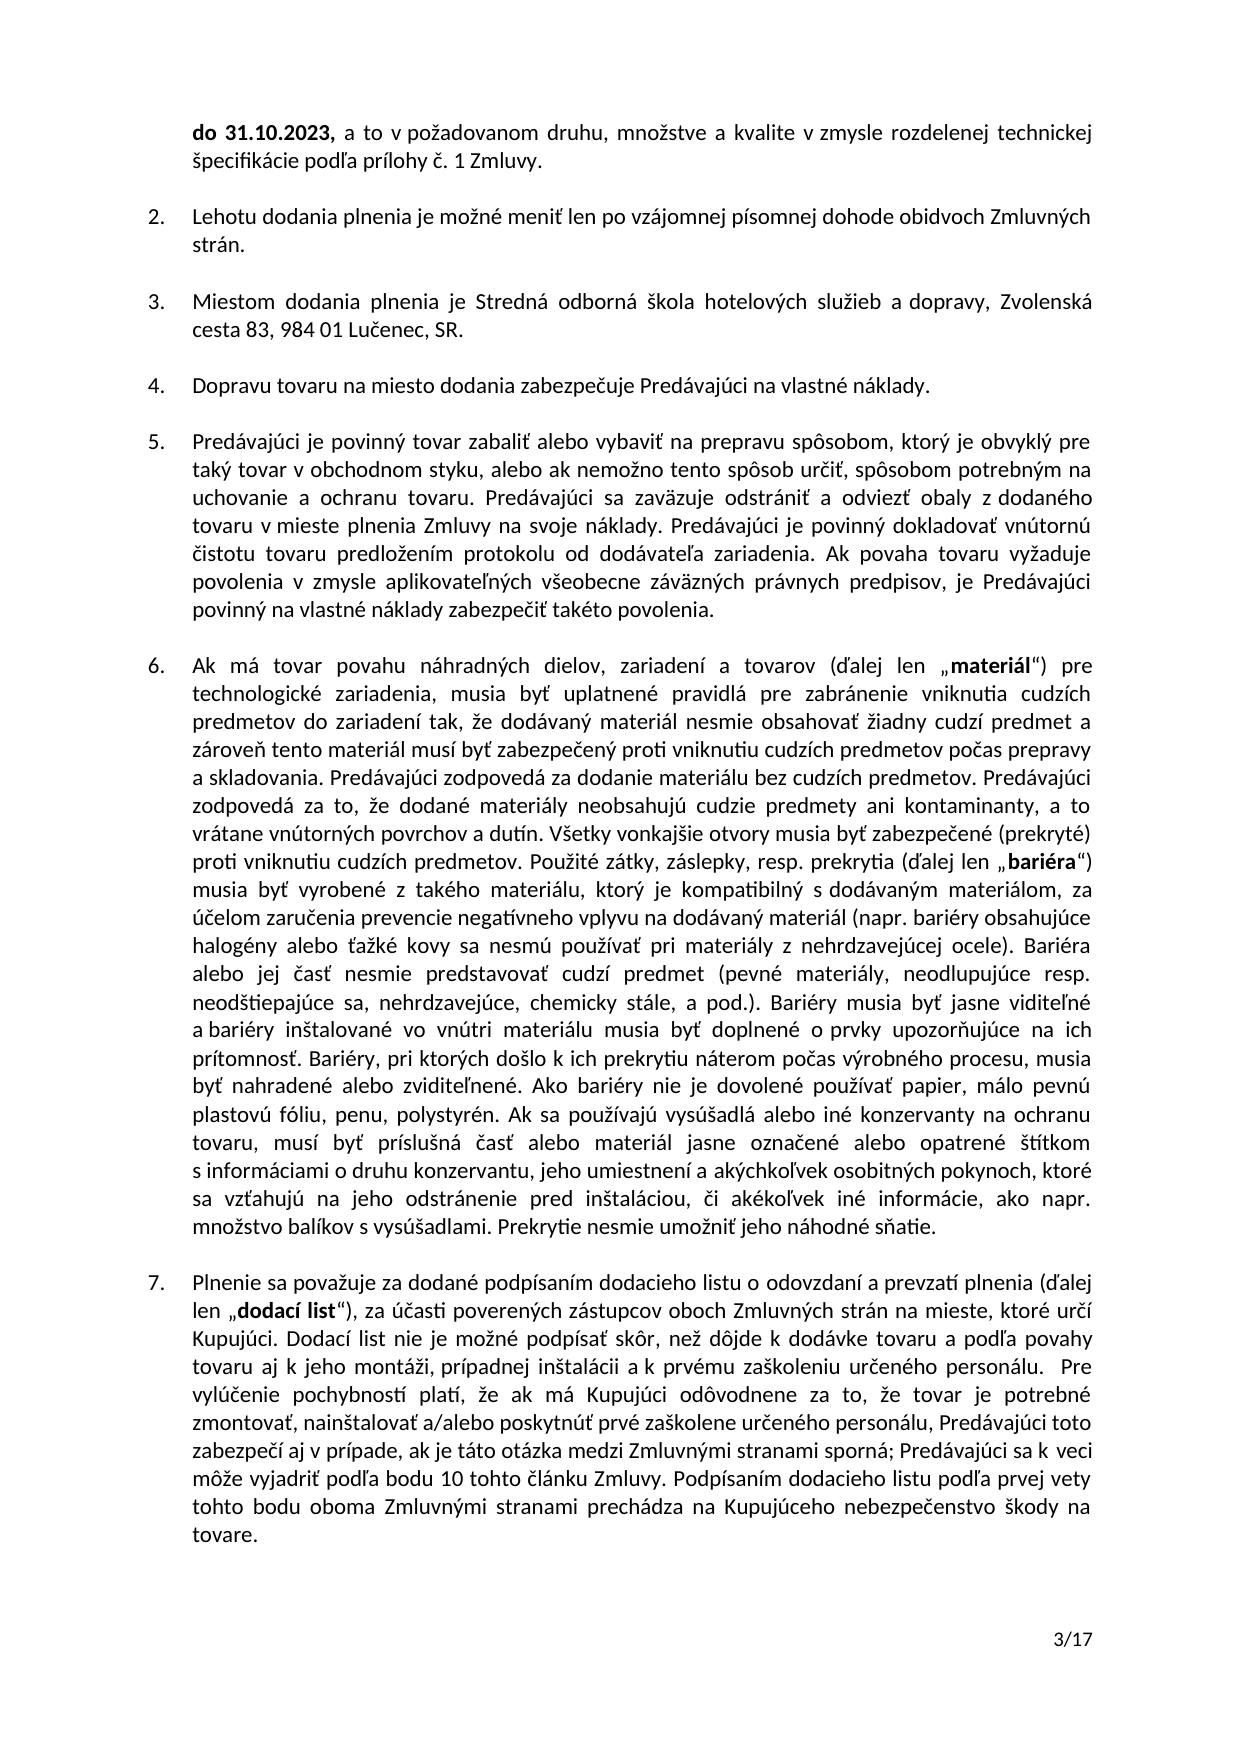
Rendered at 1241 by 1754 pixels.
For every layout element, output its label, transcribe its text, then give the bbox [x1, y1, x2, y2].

list Miestom dodania plnenia je Stredná odborná škola hotelových služieb a dopravy, Zvolenská cesta 83, 984 01 Lučenec, SR. [148, 287, 1093, 343]
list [148, 118, 1093, 174]
list Dopravu tovaru na miesto dodania zabezpečuje Predávajúci na vlastné náklady. [148, 371, 1093, 399]
list Predávajúci je povinný tovar zabaliť alebo vybaviť na prepravu spôsobom, ktorý je obvyklý pre taký tovar v obchodnom styku, alebo ak nemožno tento spôsob určiť, spôsobom potrebným na uchovanie a ochranu tovaru. Predávajúci sa zaväzuje odstrániť a odviezť obaly z dodaného tovaru v mieste plnenia Zmluvy na svoje náklady. Predávajúci je povinný dokladovať vnútornú čistotu tovaru predložením protokolu od dodávateľa zariadenia. Ak povaha tovaru vyžaduje povolenia v zmysle aplikovateľných všeobecne záväzných právnych predpisov, je Predávajúci povinný na vlastné náklady zabezpečiť takéto povolenia. [148, 427, 1093, 623]
list Ak má tovar povahu náhradných dielov, zariadení a tovarov (ďalej len „materiál“) pre technologické zariadenia, musia byť uplatnené pravidlá pre zabránenie vniknutia cudzích predmetov do zariadení tak, že dodávaný materiál nesmie obsahovať žiadny cudzí predmet a zároveň tento materiál musí byť zabezpečený proti vniknutiu cudzích predmetov počas prepravy a skladovania. Predávajúci zodpovedá za dodanie materiálu bez cudzích predmetov. Predávajúci zodpovedá za to, že dodané materiály neobsahujú cudzie predmety ani kontaminanty, a to vrátane vnútorných povrchov a dutín. Všetky vonkajšie otvory musia byť zabezpečené (prekryté) proti vniknutiu cudzích predmetov. Použité zátky, záslepky, resp. prekrytia (ďalej len „bariéra“) musia byť vyrobené z takého materiálu, ktorý je kompatibilný s dodávaným materiálom, za účelom zaručenia prevencie negatívneho vplyvu na dodávaný materiál (napr. bariéry obsahujúce halogény alebo ťažké kovy sa nesmú používať pri materiály z nehrdzavejúcej ocele). Bariéra alebo jej časť nesmie predstavovať cudzí predmet (pevné materiály, neodlupujúce resp. neodštiepajúce sa, nehrdzavejúce, chemicky stále, a pod.). Bariéry musia byť jasne viditeľné a bariéry inštalované vo vnútri materiálu musia byť doplnené o prvky upozorňujúce na ich prítomnosť. Bariéry, pri ktorých došlo k ich prekrytiu náterom počas výrobného procesu, musia byť nahradené alebo zviditeľnené. Ako bariéry nie je dovolené používať papier, málo pevnú plastovú fóliu, penu, polystyrén. Ak sa používajú vysúšadlá alebo iné konzervanty na ochranu tovaru, musí byť príslušná časť alebo materiál jasne označené alebo opatrené štítkom s informáciami o druhu konzervantu, jeho umiestnení a akýchkoľvek osobitných pokynoch, ktoré sa vzťahujú na jeho odstránenie pred inštaláciou, či akékoľvek iné informácie, ako napr. množstvo balíkov s vysúšadlami. Prekrytie nesmie umožniť jeho náhodné sňatie. [148, 651, 1093, 1240]
list Lehotu dodania plnenia je možné meniť len po vzájomnej písomnej dohode obidvoch Zmluvných strán. [148, 202, 1093, 258]
list Plnenie sa považuje za dodané podpísaním dodacieho listu o odovzdaní a prevzatí plnenia (ďalej len „dodací list“), za účasti poverených zástupcov oboch Zmluvných strán na mieste, ktoré určí Kupujúci. Dodací list nie je možné podpísať skôr, než dôjde k dodávke tovaru a podľa povahy tovaru aj k jeho montáži, prípadnej inštalácii a k prvému zaškoleniu určeného personálu. Pre vylúčenie pochybností platí, že ak má Kupujúci odôvodnene za to, že tovar je potrebné zmontovať, nainštalovať a/alebo poskytnúť prvé zaškolene určeného personálu, Predávajúci toto zabezpečí aj v prípade, ak je táto otázka medzi Zmluvnými stranami sporná; Predávajúci sa k veci môže vyjadriť podľa bodu 10 tohto článku Zmluvy. Podpísaním dodacieho listu podľa prvej vety tohto bodu oboma Zmluvnými stranami prechádza na Kupujúceho nebezpečenstvo škody na tovare. [148, 1268, 1093, 1548]
